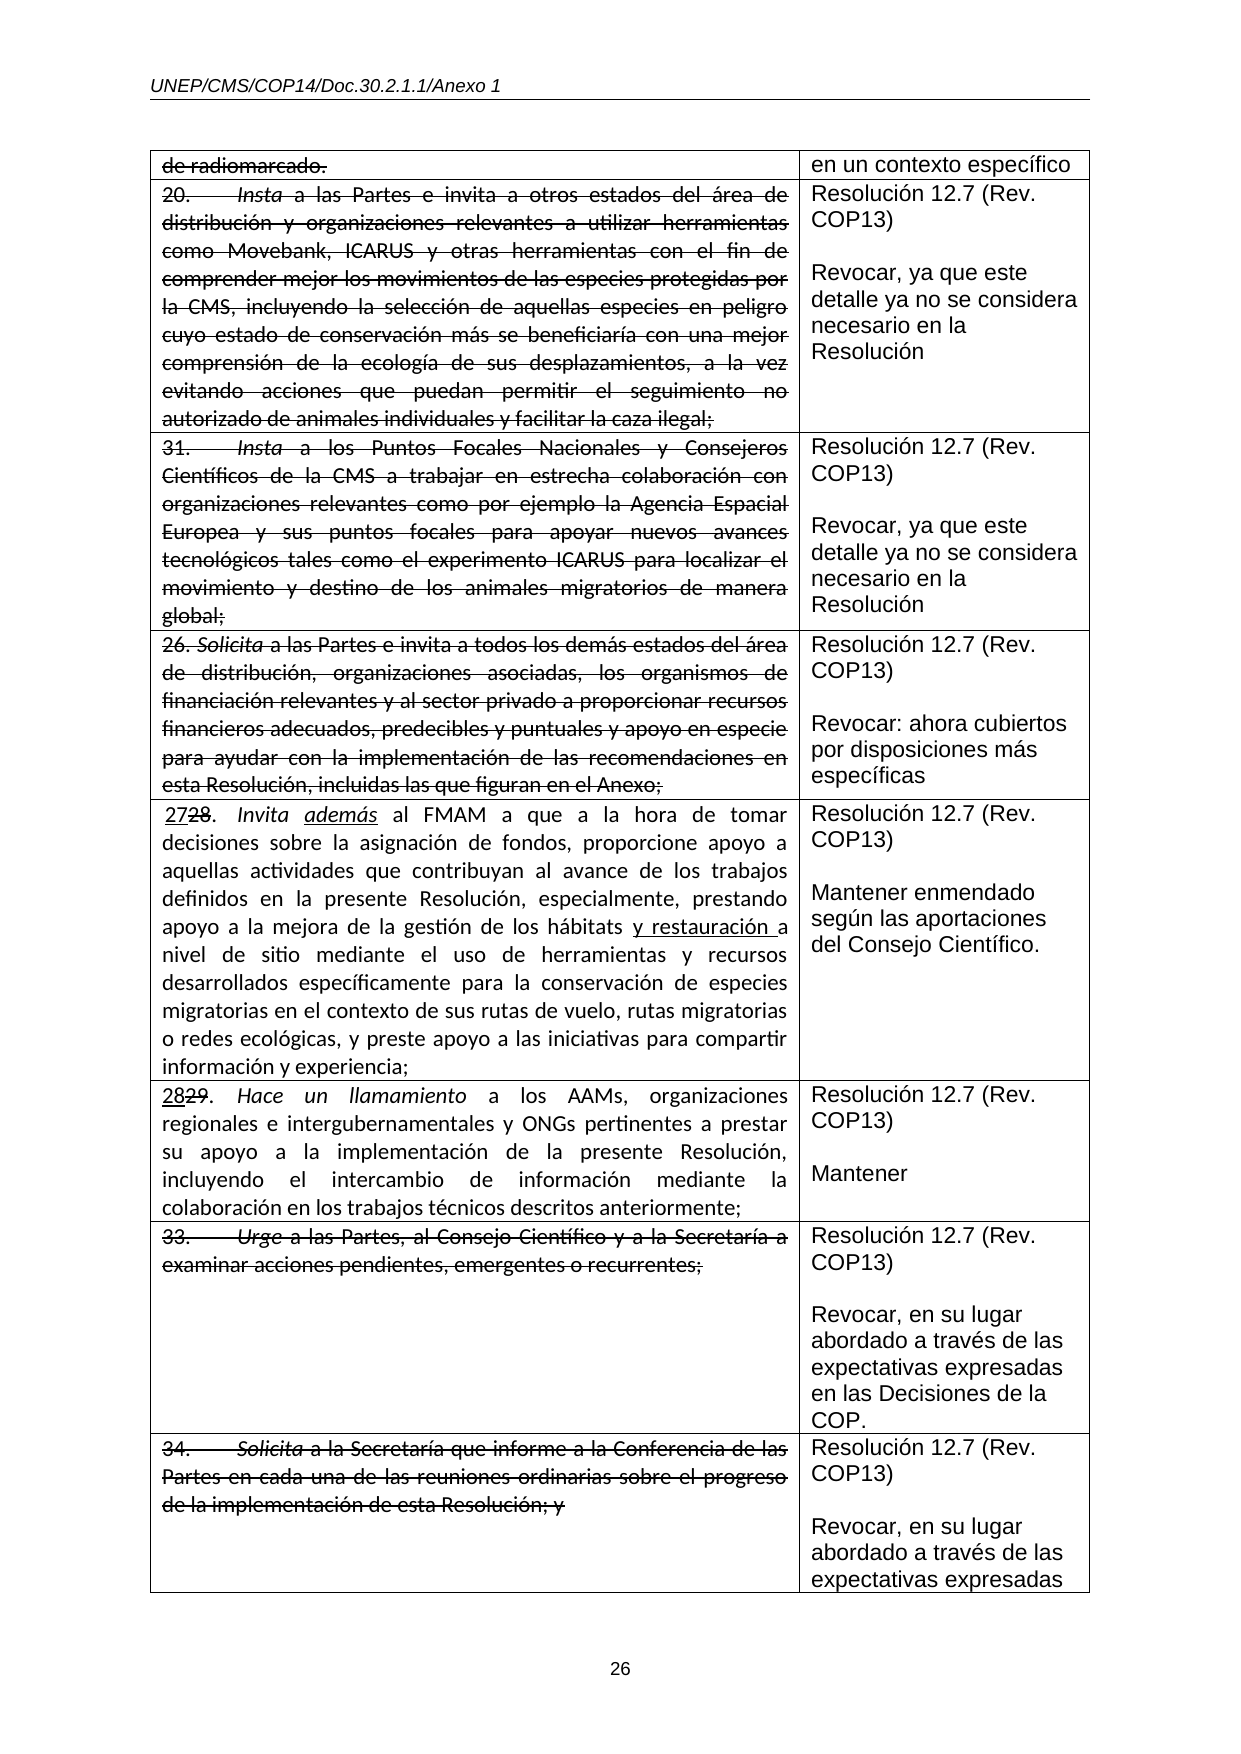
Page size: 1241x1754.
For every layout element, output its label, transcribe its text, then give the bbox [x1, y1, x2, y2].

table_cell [151, 1434, 799, 1592]
table_cell 31. Insta a los Puntos Focales Nacionales y Consejeros Científicos de la CMS a trabajar en estrecha colaboración con organizaciones relevantes como por ejemplo la Agencia Espacial Europea y sus puntos focales para apoyar nuevos avances tecnológicos tales como el experimento ICARUS para localizar el movimiento y destino de los animales migratorios de manera global; [151, 433, 799, 629]
table_cell 2829. Hace un llamamiento a los AAMs, organizaciones regionales e intergubernamentales y ONGs pertinentes a prestar su apoyo a la implementación de la presente Resolución, incluyendo el intercambio de información mediante la colaboración en los trabajos técnicos descritos anteriormente; [151, 1081, 799, 1221]
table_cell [151, 151, 799, 179]
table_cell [800, 1434, 1089, 1592]
table_cell 2728. Invita además al FMAM a que a la hora de tomar decisiones sobre la asignación de fondos, proporcione apoyo a aquellas actividades que contribuyan al avance de los trabajos definidos en la presente Resolución, especialmente, prestando apoyo a la mejora de la gestión de los hábitats y restauración a nivel de sitio mediante el uso de herramientas y recursos desarrollados específicamente para la conservación de especies migratorias en el contexto de sus rutas de vuelo, rutas migratorias o redes ecológicas, y preste apoyo a las iniciativas para compartir información y experiencia; [151, 800, 799, 1080]
table_cell Resolución 12.7 (Rev. COP13) Revocar: ahora cubiertos por disposiciones más específicas [800, 631, 1089, 799]
table_cell 33. Urge a las Partes, al Consejo Científico y a la Secretaría a examinar acciones pendientes, emergentes o recurrentes; [151, 1222, 799, 1433]
table_cell Resolución 12.7 (Rev. COP13) Revocar, en su lugar abordado a través de las expectativas expresadas en las Decisiones de la COP. [800, 1222, 1089, 1433]
table_cell Resolución 12.7 (Rev. COP13) Revocar, ya que este detalle ya no se considera necesario en la Resolución [800, 433, 1089, 629]
table_cell 26. Solicita a las Partes e invita a todos los demás estados del área de distribución, organizaciones asociadas, los organismos de financiación relevantes y al sector privado a proporcionar recursos financieros adecuados, predecibles y puntuales y apoyo en especie para ayudar con la implementación de las recomendaciones en esta Resolución, incluidas las que figuran en el Anexo; [151, 631, 799, 799]
table_cell 20. Insta a las Partes e invita a otros estados del área de distribución y organizaciones relevantes a utilizar herramientas como Movebank, ICARUS y otras herramientas con el fin de comprender mejor los movimientos de las especies protegidas por la CMS, incluyendo la selección de aquellas especies en peligro cuyo estado de conservación más se beneficiaría con una mejor comprensión de la ecología de sus desplazamientos, a la vez evitando acciones que puedan permitir el seguimiento no autorizado de animales individuales y facilitar la caza ilegal; [151, 180, 799, 432]
table_cell Resolución 12.7 (Rev. COP13) Revocar, ya que este detalle ya no se considera necesario en la Resolución [800, 180, 1089, 432]
table_cell Resolución 12.7 (Rev. COP13) Mantener [800, 1081, 1089, 1221]
table_cell Resolución 12.7 (Rev. COP13) Mantener enmendado según las aportaciones del Consejo Científico. [800, 800, 1089, 1080]
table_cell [800, 151, 1089, 179]
